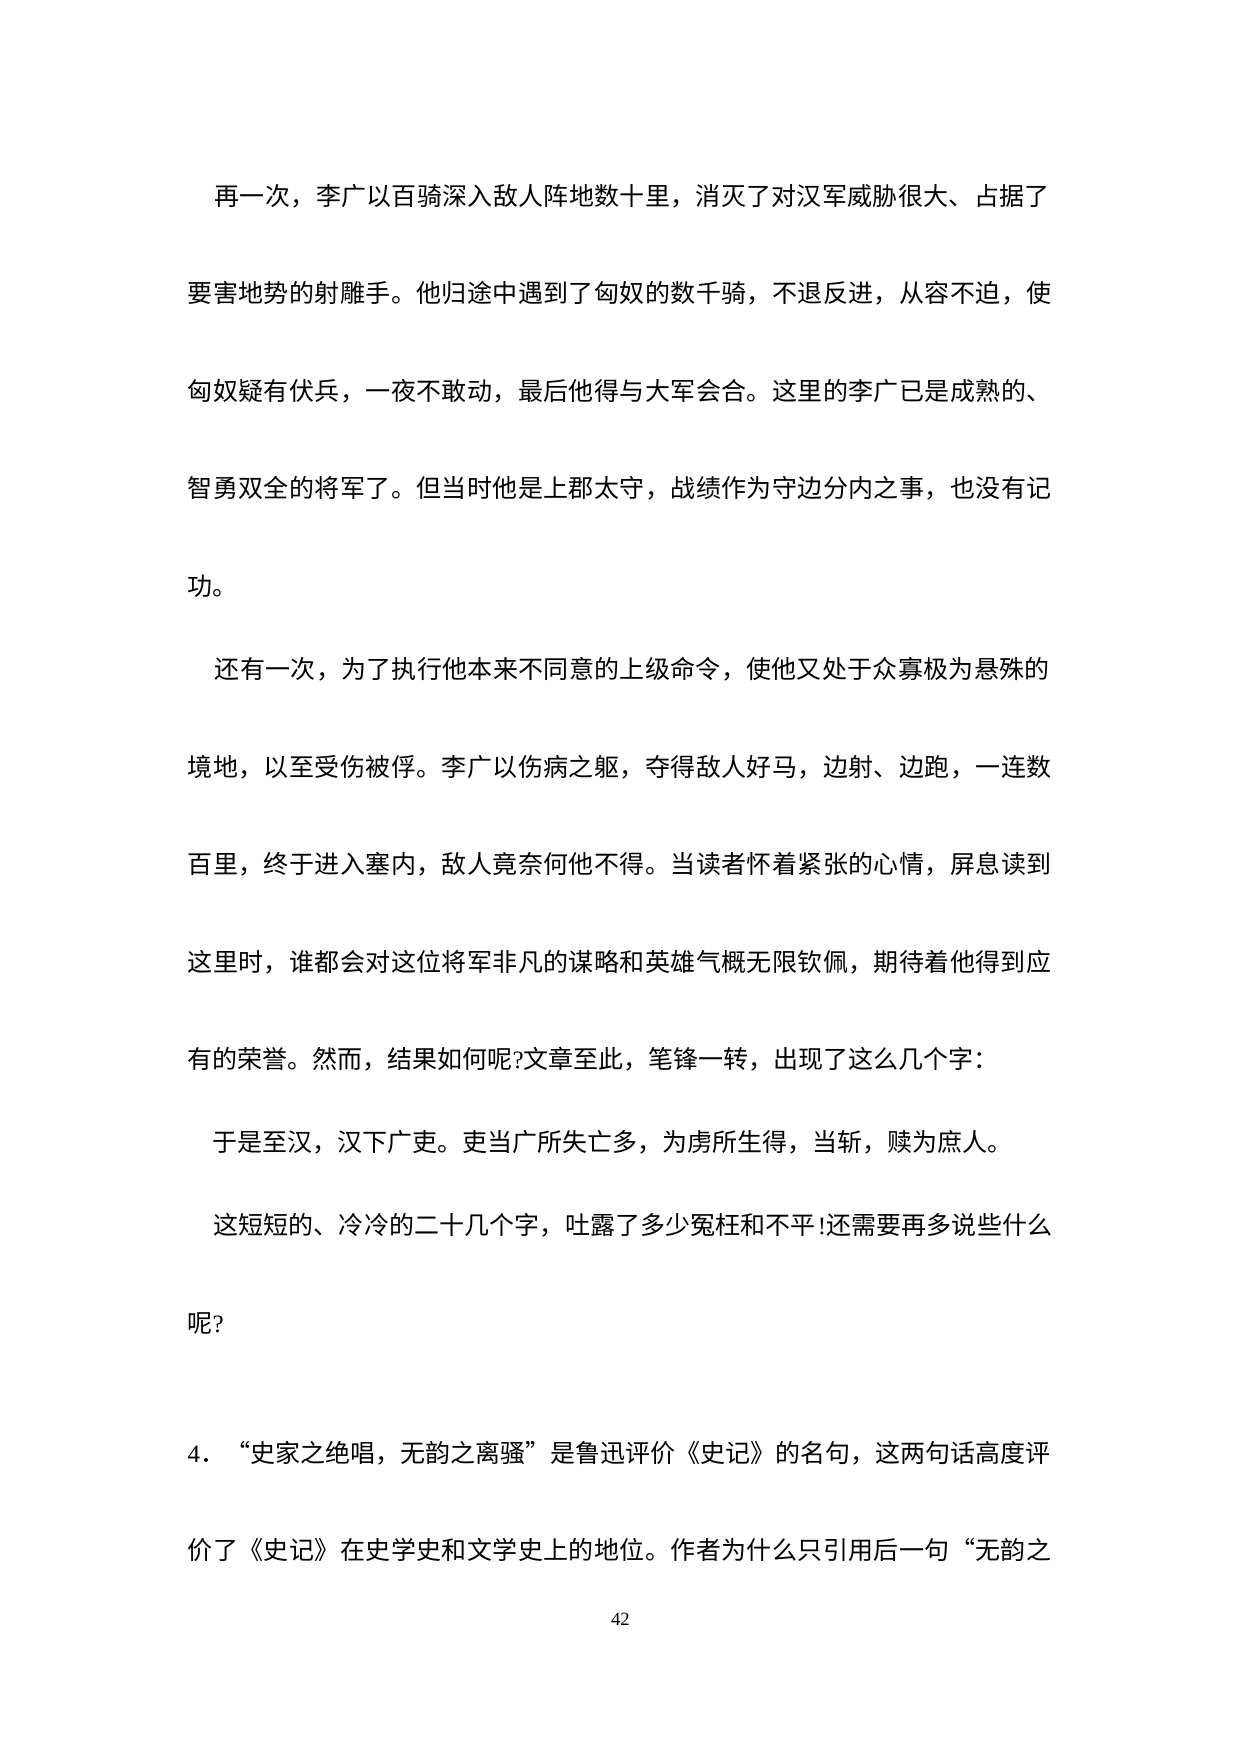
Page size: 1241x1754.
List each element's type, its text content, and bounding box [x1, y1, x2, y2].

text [187, 1419, 1053, 1581]
text 还有一次，为了执行他本来不同意的上级命令，使他又处于众寡极为悬殊的境地，以至受伤被俘。李广以伤病之躯，夺得敌人好马，边射、边跑，一连数百里，终于进入塞内，敌人竟奈何他不得。当读者怀着紧张的心情，屏息读到这里时，谁都会对这位将军非凡的谋略和英雄气概无限钦佩，期待着他得到应有的荣誉。然而，结果如何呢?文章至此，笔锋一转，出现了这么几个字： [187, 635, 1053, 1090]
text 再一次，李广以百骑深入敌人阵地数十里，消灭了对汉军威胁很大、占据了要害地势的射雕手。他归途中遇到了匈奴的数千骑，不退反进，从容不迫，使匈奴疑有伏兵，一夜不敢动，最后他得与大军会合。这里的李广已是成熟的、智勇双全的将军了。但当时他是上郡太守，战绩作为守边分内之事，也没有记功。 [187, 162, 1053, 617]
text 于是至汉，汉下广吏。吏当广所失亡多，为虏所生得，当斩，赎为庶人。 [187, 1108, 1053, 1173]
text 这短短的、冷冷的二十几个字，吐露了多少冤枉和不平!还需要再多说些什么呢? [187, 1191, 1053, 1354]
